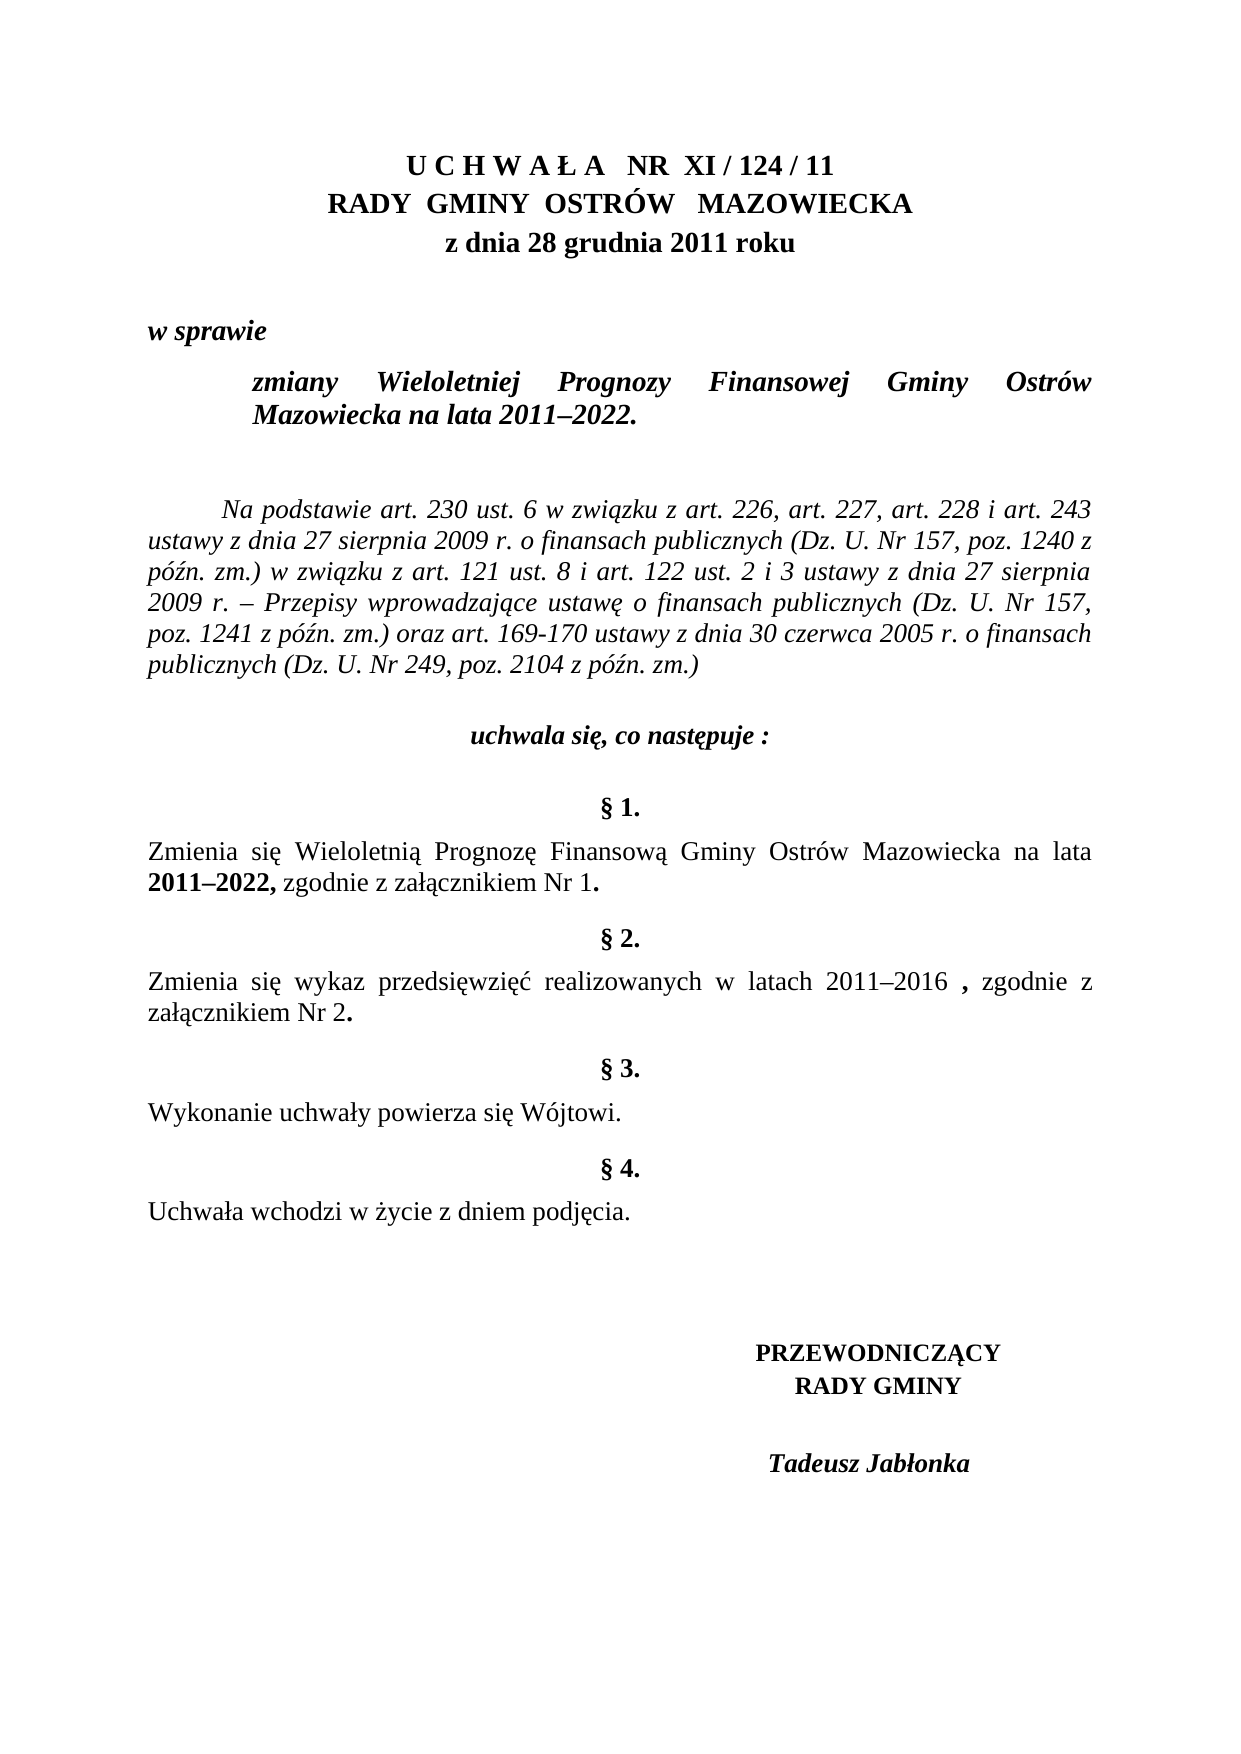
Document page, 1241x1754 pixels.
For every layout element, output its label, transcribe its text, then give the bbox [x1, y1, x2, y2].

text Tadeusz Jabłonka [664, 1404, 1093, 1478]
text U C H W A Ł A NR XI / 124 / 11 [148, 148, 1093, 181]
text z dnia 28 grudnia 2011 roku [148, 225, 1093, 258]
text RADY GMINY OSTRÓW MAZOWIECKA [148, 186, 1093, 220]
text § 1. [148, 791, 1093, 822]
text PRZEWODNICZĄCY [664, 1338, 1093, 1367]
text § 4. [148, 1152, 1093, 1183]
text Zmienia się wykaz przedsięwzięć realizowanych w latach 2011–2016 , zgodnie z załącznikiem Nr 2. [148, 965, 1093, 1028]
text § 2. [148, 922, 1093, 953]
text Uchwała wchodzi w życie z dniem podjęcia. [148, 1195, 1093, 1227]
text uchwala się, co następuje : [148, 719, 1093, 750]
text § 3. [148, 1052, 1093, 1083]
text Na podstawie art. 230 ust. 6 w związku z art. 226, art. 227, art. 228 i art. 243 ustawy z dnia 27 sierpnia 2009 r. o finansach publicznych (Dz. U. Nr 157, poz. 1240 z późn. zm.) w związku z art. 121 ust. 8 i art. 122 ust. 2 i 3 ustawy z dnia 27 sierpnia 2009 r. – Przepisy wprowadzające ustawę o finansach publicznych (Dz. U. Nr 157, poz. 1241 z późn. zm.) oraz art. 169-170 ustawy z dnia 30 czerwca 2005 r. o finansach publicznych (Dz. U. Nr 249, poz. 2104 z późn. zm.) [148, 493, 1093, 679]
text Wykonanie uchwały powierza się Wójtowi. [148, 1096, 1093, 1127]
text zmiany Wieloletniej Prognozy Finansowej Gminy Ostrów Mazowiecka na lata 2011–2022. [252, 364, 1093, 431]
text Zmienia się Wieloletnią Prognozę Finansową Gminy Ostrów Mazowiecka na lata 2011–2022, zgodnie z załącznikiem Nr 1. [148, 835, 1093, 897]
text RADY GMINY [664, 1371, 1093, 1400]
text w sprawie [148, 313, 1093, 347]
